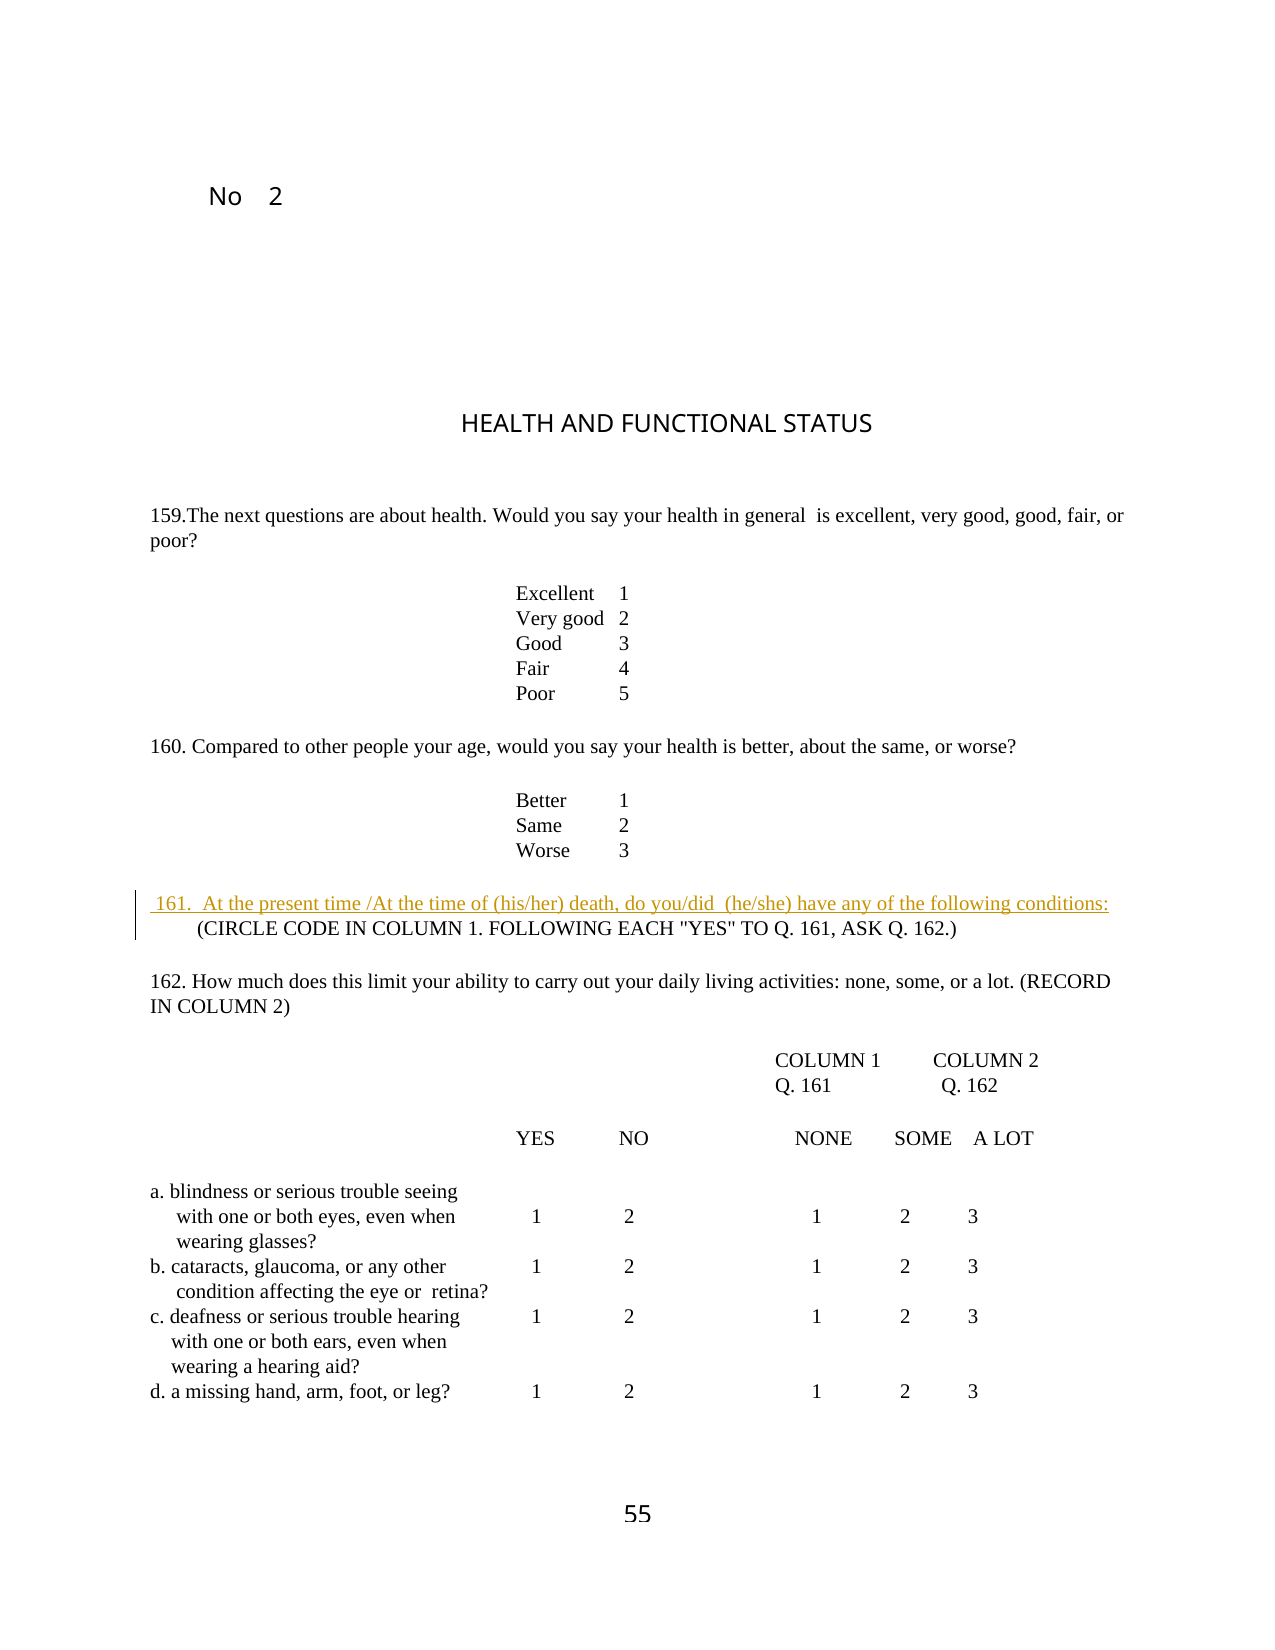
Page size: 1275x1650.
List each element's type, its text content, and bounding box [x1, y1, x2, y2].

text Fair 4 [150, 655, 1125, 680]
text Good 3 [150, 630, 1125, 655]
text c. deafness or serious trouble hearing 1 2 1 2 3 [150, 1303, 1125, 1328]
text Q. 161 Q. 162 [150, 1072, 1125, 1097]
text Excellent 1 [150, 580, 1125, 605]
text HEALTH AND FUNCTIONAL STATUS [150, 405, 1125, 439]
text 159.The next questions are about health. Would you say your health in general is excellent, very good, good, fair, or poor? [150, 502, 1125, 552]
text wearing glasses? [150, 1228, 1125, 1253]
text YES NO NONE SOME A LOT [150, 1125, 1125, 1150]
text d. a missing hand, arm, foot, or leg? 1 2 1 2 3 [150, 1378, 1237, 1403]
text Worse 3 [150, 837, 1125, 862]
text 162. How much does this limit your ability to carry out your daily living activities: none, some, or a lot. (RECORD IN COLUMN 2) [150, 968, 1125, 1018]
text with one or both ears, even when [150, 1328, 1125, 1353]
text b. cataracts, glaucoma, or any other 1 2 1 2 3 [150, 1253, 1125, 1278]
text wearing a hearing aid? [150, 1353, 1125, 1378]
text Very good 2 [150, 605, 1125, 630]
text COLUMN 1 COLUMN 2 [150, 1047, 1125, 1072]
text a. blindness or serious trouble seeing [150, 1178, 1125, 1203]
text Poor 5 [150, 680, 1125, 705]
text Better 1 [150, 787, 1125, 812]
text No 2 [150, 178, 1125, 212]
text Same 2 [150, 812, 1125, 837]
text 160. Compared to other people your age, would you say your health is better, about the same, or worse? [150, 733, 1125, 758]
text (CIRCLE CODE IN COLUMN 1. FOLLOWING EACH "YES" TO Q. 161, ASK Q. 162.) [150, 915, 1125, 940]
text with one or both eyes, even when 1 2 1 2 3 [150, 1203, 1125, 1228]
text condition affecting the eye or retina? [150, 1278, 1125, 1303]
